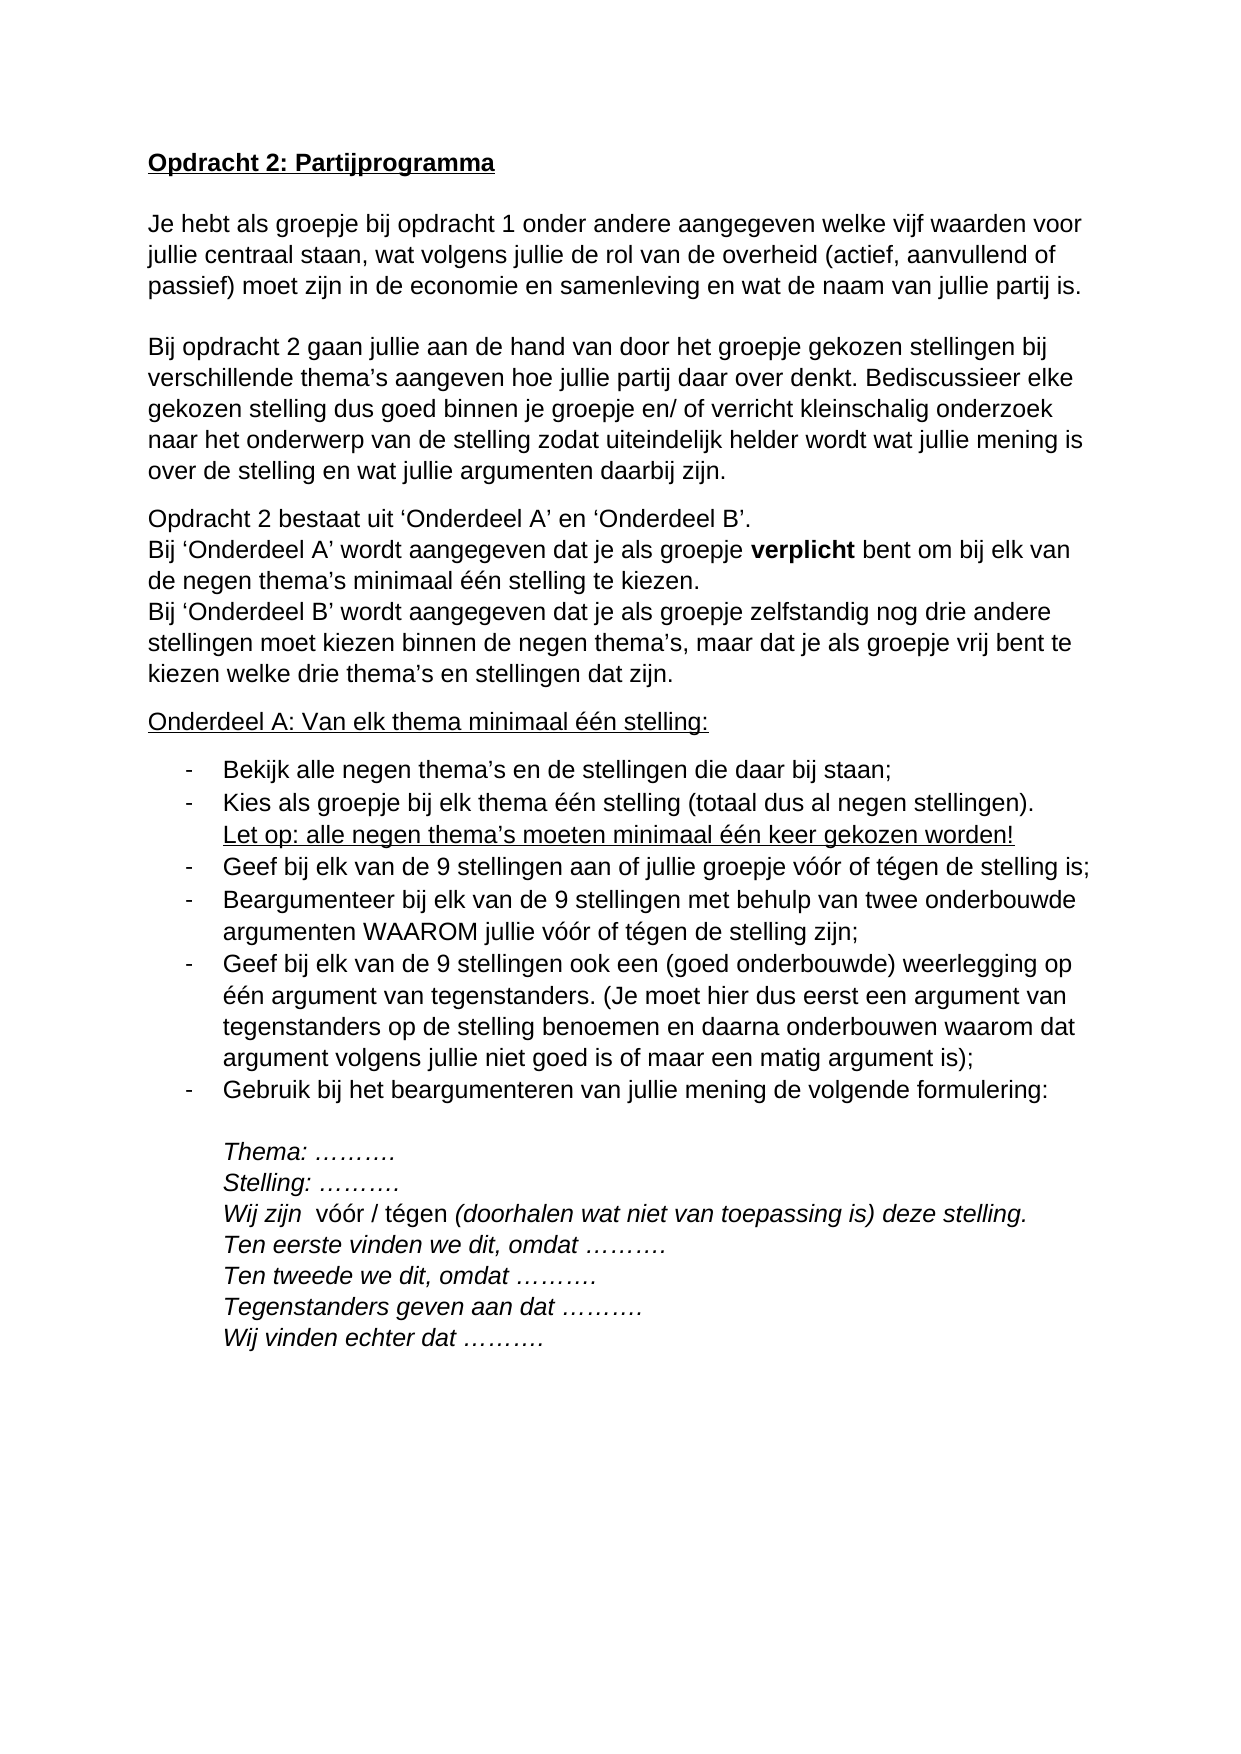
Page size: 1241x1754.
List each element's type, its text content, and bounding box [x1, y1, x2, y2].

list Beargumenteer bij elk van de 9 stellingen met behulp van twee onderbouwde argumenten WAAROM jullie vóór of tégen de stelling zijn; [185, 884, 1093, 946]
text Opdracht 2: Partijprogramma [148, 148, 1093, 207]
list Stelling: ………. Wij zijn vóór / tégen (doorhalen wat niet van toepassing is) deze stelling. Ten eerste vinden we dit, omdat ………. Ten tweede we dit, omdat ………. [223, 1168, 1093, 1290]
text Onderdeel A: Van elk thema minimaal één stelling: [148, 707, 1093, 736]
text Opdracht 2 bestaat uit ‘Onderdeel A’ en ‘Onderdeel B’. Bij ‘Onderdeel A’ wordt aangegeven dat je als groepje verplicht bent om bij elk van de negen thema’s minimaal één stelling te kiezen. Bij ‘Onderdeel B’ wordt aangegeven dat je als groepje zelfstandig nog drie andere stellingen moet kiezen binnen de negen thema’s, maar dat je als groepje vrij bent te kiezen welke drie thema’s en stellingen dat zijn. [148, 504, 1093, 688]
list Tegenstanders geven aan dat ………. Wij vinden echter dat ………. [223, 1292, 1093, 1352]
list Thema: ………. [223, 1137, 1093, 1166]
list Geef bij elk van de 9 stellingen aan of jullie groepje vóór of tégen de stelling is; [185, 851, 1093, 882]
list Kies als groepje bij elk thema één stelling (totaal dus al negen stellingen). Let op: alle negen thema’s moeten minimaal één keer gekozen worden! [185, 787, 1093, 849]
list Gebruik bij het beargumenteren van jullie mening de volgende formulering: [185, 1074, 1093, 1135]
text Bij opdracht 2 gaan jullie aan de hand van door het groepje gekozen stellingen bij verschillende thema’s aangeven hoe jullie partij daar over denkt. Bediscussieer elke gekozen stelling dus goed binnen je groepje en/ of verricht kleinschalig onderzoek naar het onderwerp van de stelling zodat uiteindelijk helder wordt wat jullie mening is over de stelling en wat jullie argumenten daarbij zijn. [148, 332, 1093, 485]
text Je hebt als groepje bij opdracht 1 onder andere aangegeven welke vijf waarden voor jullie centraal staan, wat volgens jullie de rol van de overheid (actief, aanvullend of passief) moet zijn in de economie en samenleving en wat de naam van jullie partij is. [148, 209, 1093, 330]
list Bekijk alle negen thema’s en de stellingen die daar bij staan; [185, 754, 1093, 785]
list Geef bij elk van de 9 stellingen ook een (goed onderbouwde) weerlegging op één argument van tegenstanders. (Je moet hier dus eerst een argument van tegenstanders op de stelling benoemen en daarna onderbouwen waarom dat argument volgens jullie niet goed is of maar een matig argument is); [185, 948, 1093, 1072]
